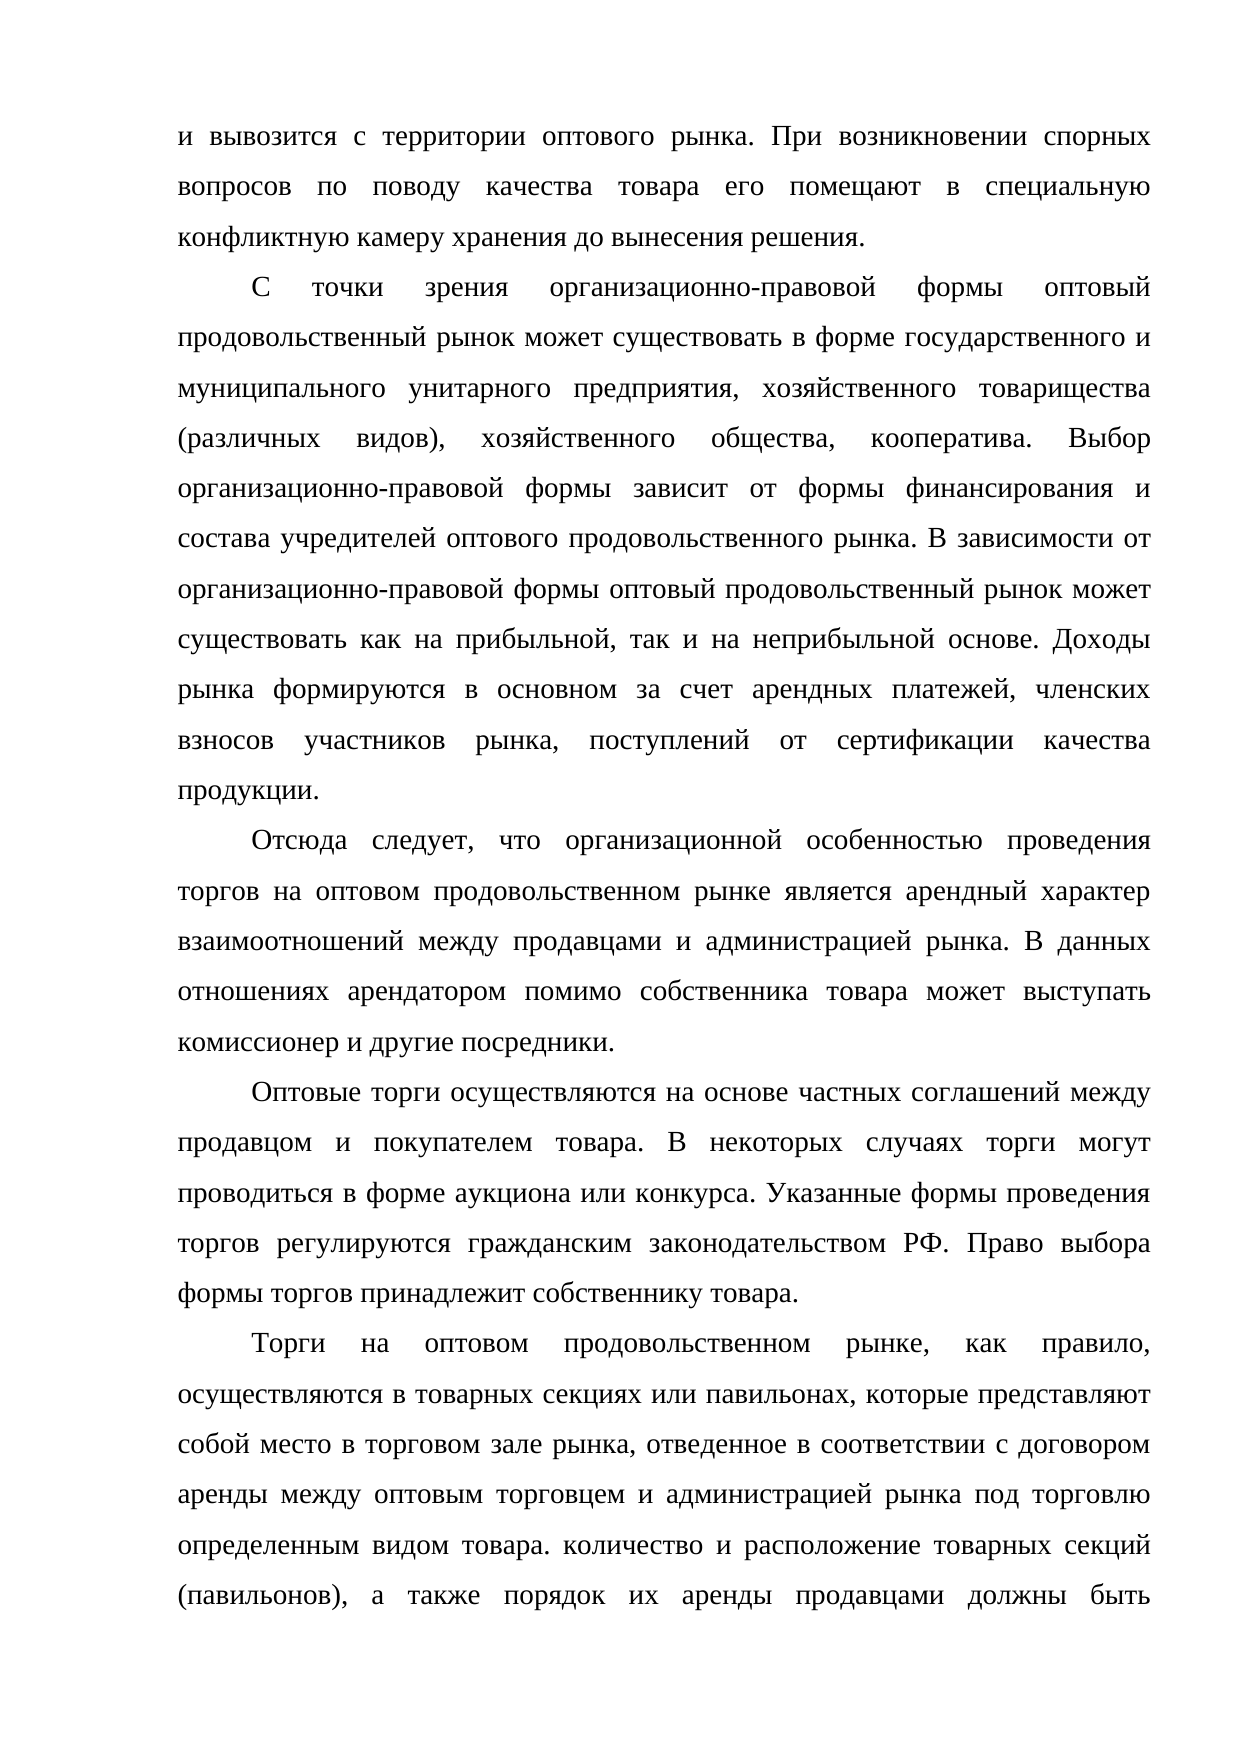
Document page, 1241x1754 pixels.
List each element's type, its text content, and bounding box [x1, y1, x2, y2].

text С точки зрения организационно-правовой формы оптовый продовольственный рынок может существовать в форме государственного и муниципального унитарного предприятия, хозяйственного товарищества (различных видов), хозяйственного общества, кооператива. Выбор организационно-правовой формы зависит от формы финансирования и состава учредителей оптового продовольственного рынка. В зависимости от организационно-правовой формы оптовый продовольственный рынок может существовать как на прибыльной, так и на неприбыльной основе. Доходы рынка формируются в основном за счет арендных платежей, членских взносов участников рынка, поступлений от сертификации качества продукции. [177, 269, 1152, 806]
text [177, 1326, 1152, 1611]
text Оптовые торги осуществляются на основе частных соглашений между продавцом и покупателем товара. В некоторых случаях торги могут проводиться в форме аукциона или конкурса. Указанные формы проведения торгов регулируются гражданским законодательством РФ. Право выбора формы торгов принадлежит собственнику товара. [177, 1074, 1152, 1309]
text Отсюда следует, что организационной особенностью проведения торгов на оптовом продовольственном рынке является арендный характер взаимоотношений между продавцами и администрацией рынка. В данных отношениях арендатором помимо собственника товара может выступать комиссионер и другие посредники. [177, 822, 1152, 1057]
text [177, 118, 1152, 252]
